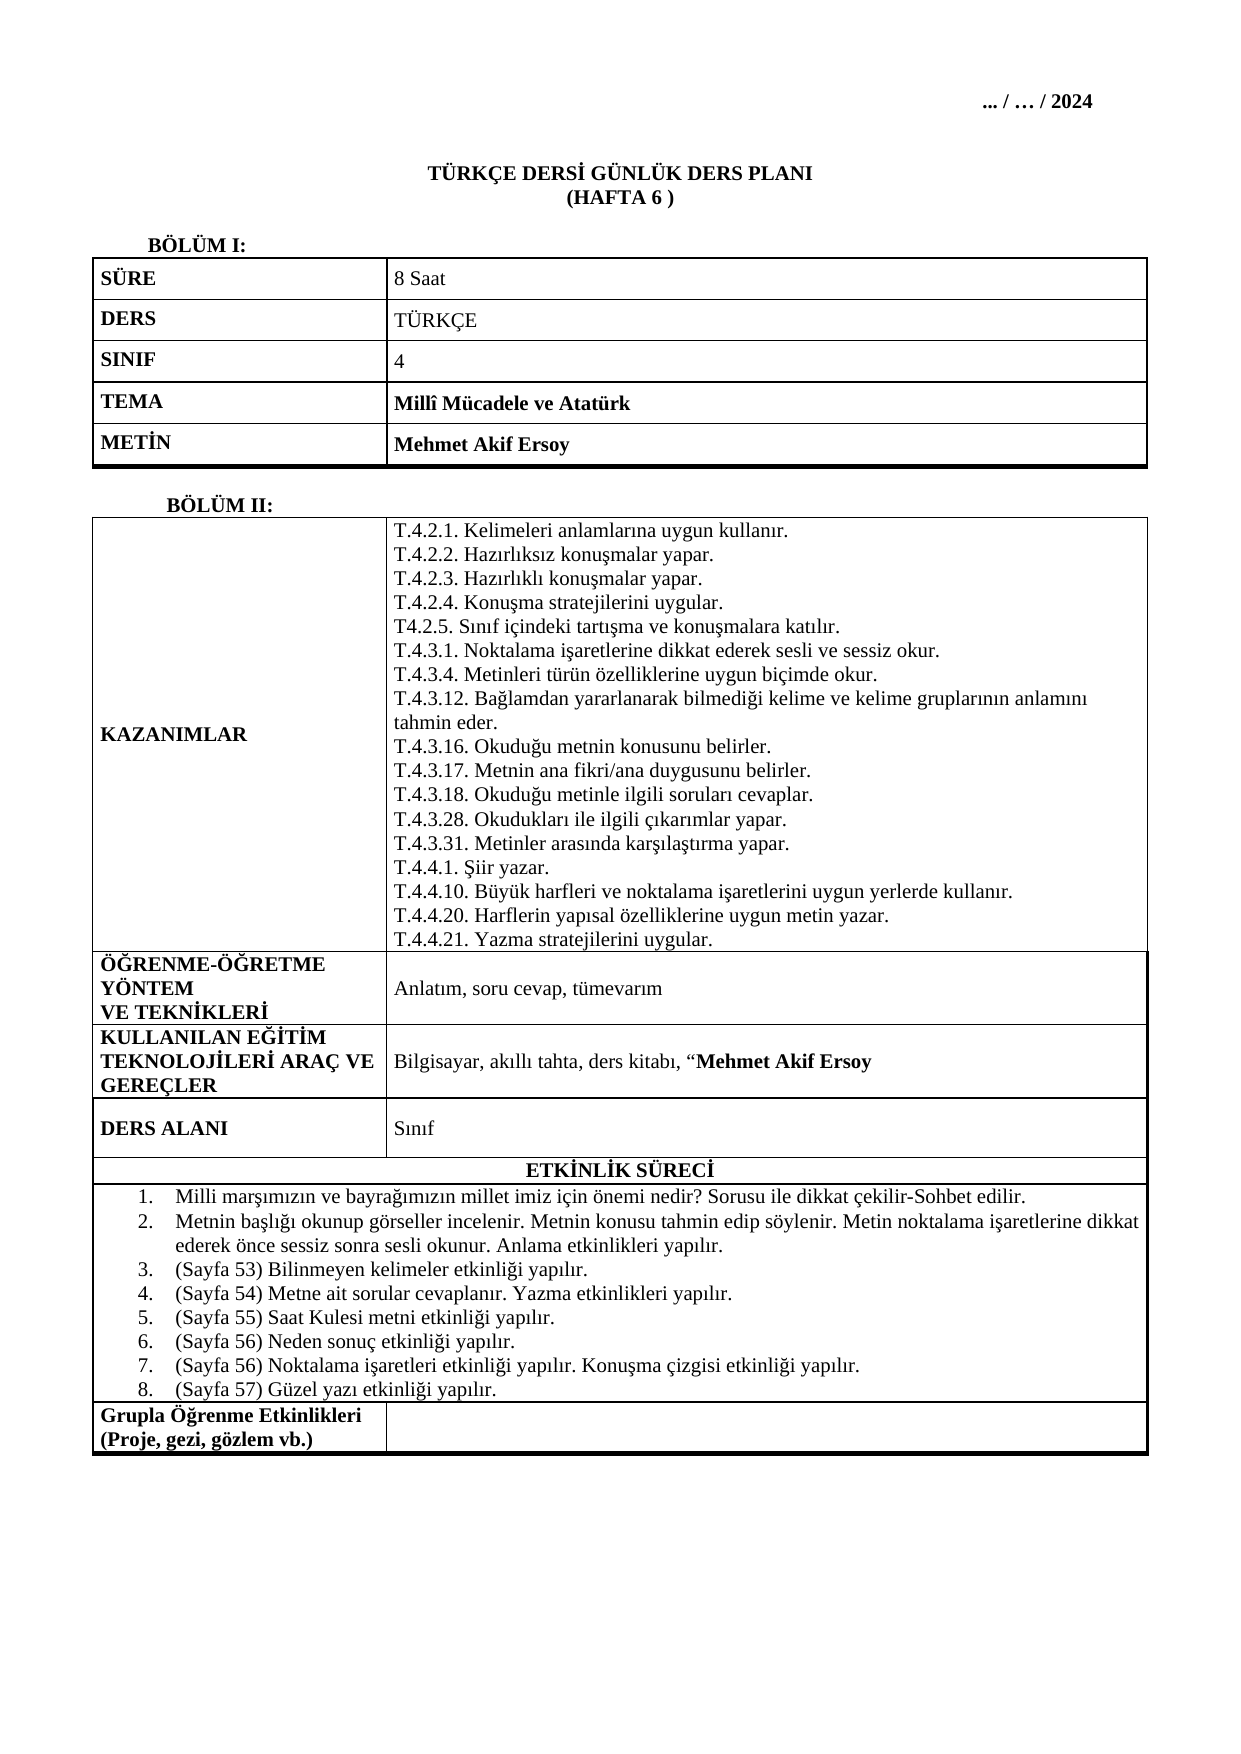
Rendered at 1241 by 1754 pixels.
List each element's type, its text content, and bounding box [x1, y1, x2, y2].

table_cell TEMA [94, 383, 386, 422]
table_cell DERS [94, 300, 386, 340]
table_cell KULLANILAN EĞİTİM TEKNOLOJİLERİ ARAÇ VE GEREÇLER [93, 1025, 386, 1097]
table_cell Mehmet Akif Ersoy [388, 424, 1146, 464]
text (HAFTA 6 ) [148, 185, 1092, 209]
text ... / … / 2024 [148, 89, 1092, 113]
table_cell ÖĞRENME-ÖĞRETME YÖNTEM VE TEKNİKLERİ [93, 952, 386, 1024]
table_cell SINIF [94, 341, 386, 381]
table_cell DERS ALANI [94, 1099, 386, 1157]
table_cell Milli marşımızın ve bayrağımızın millet imiz için önemi nedir? Sorusu ile dikkat çekilir-Sohbet edilir. Metnin başlığı okunup görseller incelenir. Metnin konusu tahmin edip söylenir. Metin noktalama işaretlerine dikkat ederek önce sessiz sonra sesli okunur. Anlama etkinlikleri yapılır. (Sayfa 53) Bilinmeyen kelimeler etkinliği yapılır. (Sayfa 54) Metne ait sorular cevaplanır. Yazma etkinlikleri yapılır. (Sayfa 55) Saat Kulesi metni etkinliği yapılır. (Sayfa 56) Neden sonuç etkinliği yapılır. (Sayfa 56) Noktalama işaretleri etkinliği yapılır. Konuşma çizgisi etkinliği yapılır. (Sayfa 57) Güzel yazı etkinliği yapılır. [94, 1185, 1146, 1401]
table_cell Sınıf [387, 1099, 1146, 1157]
text TÜRKÇE DERSİ GÜNLÜK DERS PLANI [148, 161, 1092, 185]
table_header 8 Saat [388, 259, 1146, 298]
table_cell Millî Mücadele ve Atatürk [388, 383, 1146, 422]
table_cell METİN [94, 424, 386, 464]
text BÖLÜM I: [148, 233, 1092, 257]
table_cell Anlatım, soru cevap, tümevarım [387, 952, 1146, 1024]
table_header T.4.2.1. Kelimeleri anlamlarına uygun kullanır. T.4.2.2. Hazırlıksız konuşmalar yapar. T.4.2.3. Hazırlıklı konuşmalar yapar. T.4.2.4. Konuşma stratejilerini uygular. T4.2.5. Sınıf içindeki tartışma ve konuşmalara katılır. T.4.3.1. Noktalama işaretlerine dikkat ederek sesli ve sessiz okur. T.4.3.4. Metinleri türün özelliklerine uygun biçimde okur. T.4.3.12. Bağlamdan yararlanarak bilmediği kelime ve kelime gruplarının anlamını tahmin eder. T.4.3.16. Okuduğu metnin konusunu belirler. T.4.3.17. Metnin ana fikri/ana duygusunu belirler. T.4.3.18. Okuduğu metinle ilgili soruları cevaplar. T.4.3.28. Okudukları ile ilgili çıkarımlar yapar. T.4.3.31. Metinler arasında karşılaştırma yapar. T.4.4.1. Şiir yazar. T.4.4.10. Büyük harfleri ve noktalama işaretlerini uygun yerlerde kullanır. T.4.4.20. Harflerin yapısal özelliklerine uygun metin yazar. T.4.4.21. Yazma stratejilerini uygular. [387, 518, 1147, 951]
text BÖLÜM II: [148, 493, 1092, 517]
table_cell ETKİNLİK SÜRECİ [94, 1158, 1146, 1182]
table_cell Bilgisayar, akıllı tahta, ders kitabı, “Mehmet Akif Ersoy [387, 1025, 1146, 1097]
table_header SÜRE [94, 259, 386, 298]
table_cell [387, 1403, 1146, 1451]
table_cell 4 [388, 341, 1146, 381]
table_header KAZANIMLAR [93, 518, 386, 951]
table_cell TÜRKÇE [388, 300, 1146, 340]
table_cell Grupla Öğrenme Etkinlikleri (Proje, gezi, gözlem vb.) [94, 1403, 386, 1451]
